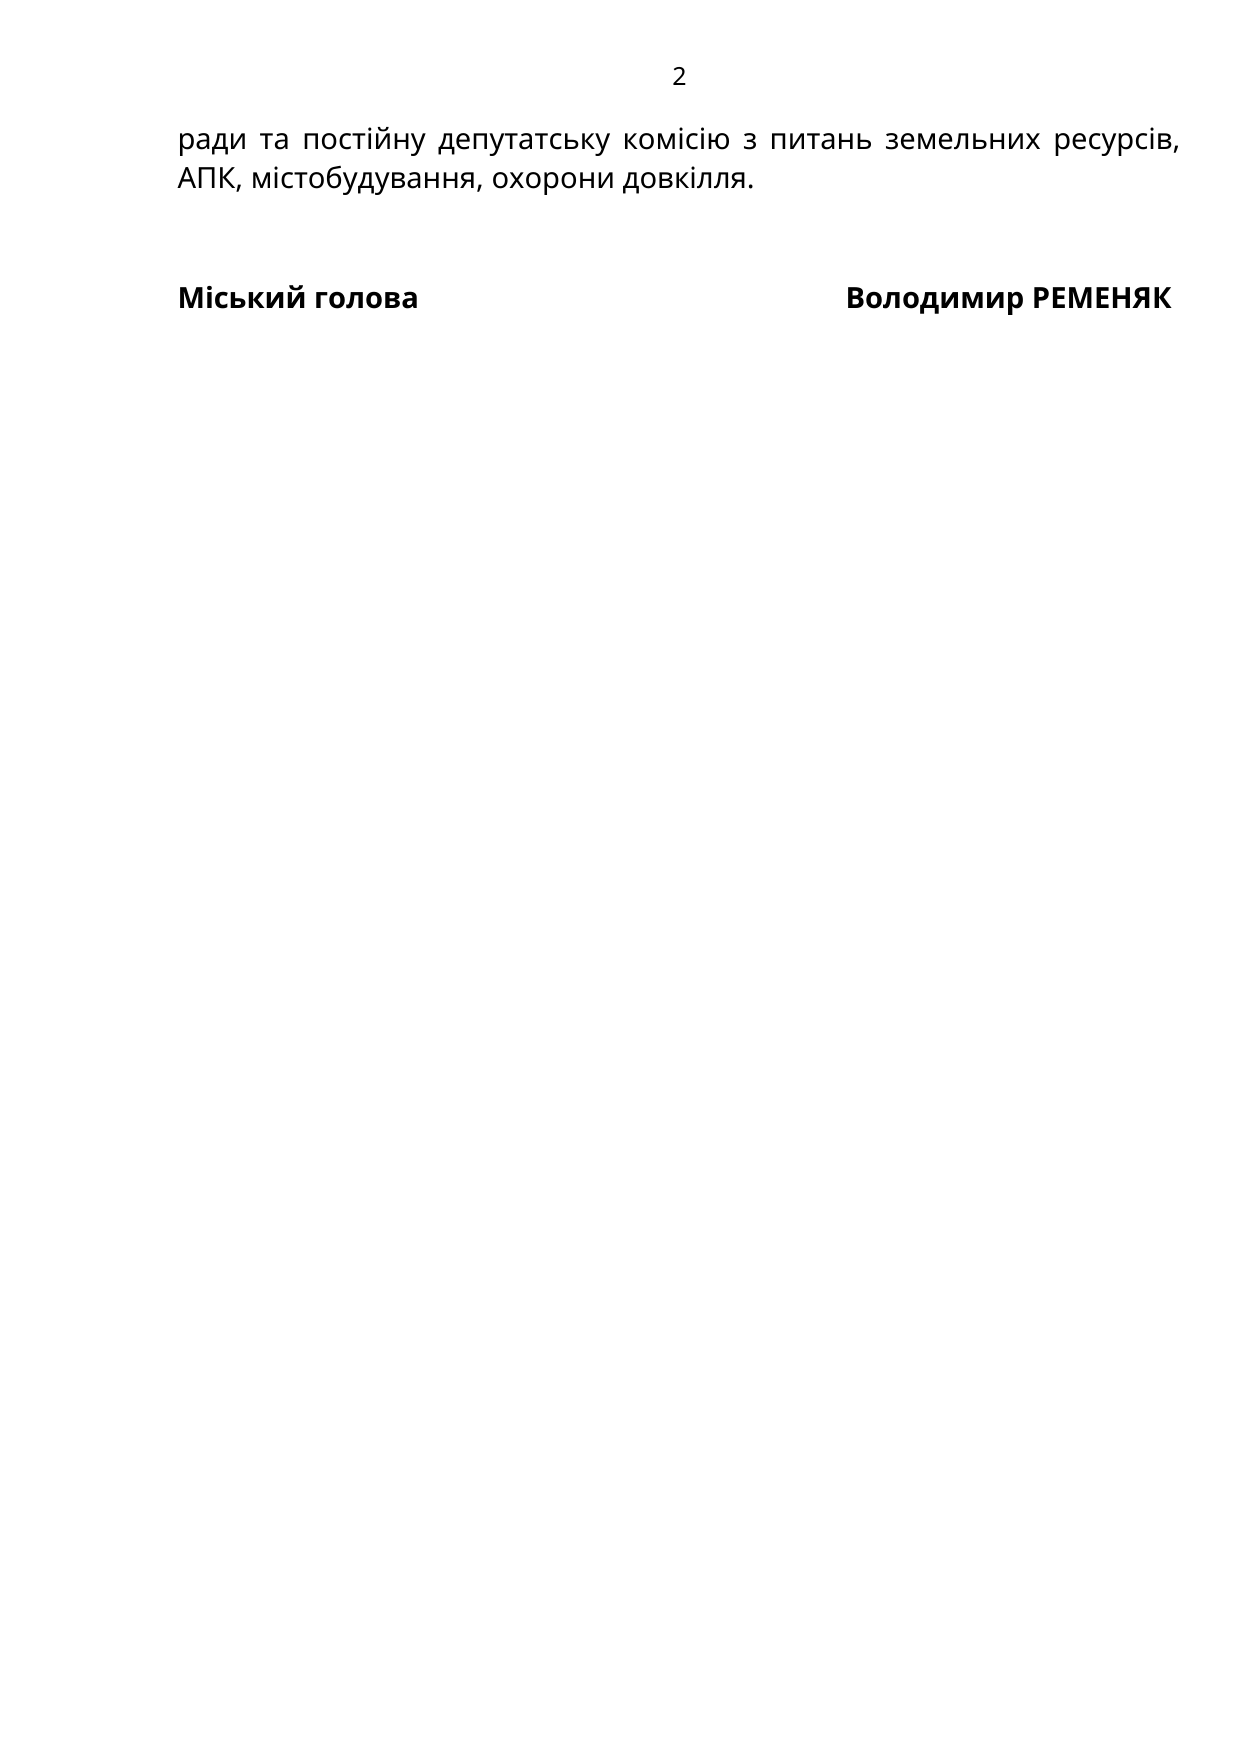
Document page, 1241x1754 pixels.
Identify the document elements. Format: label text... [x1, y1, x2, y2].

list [177, 118, 1181, 197]
text Міський голова Володимир РЕМЕНЯК [177, 277, 1181, 317]
